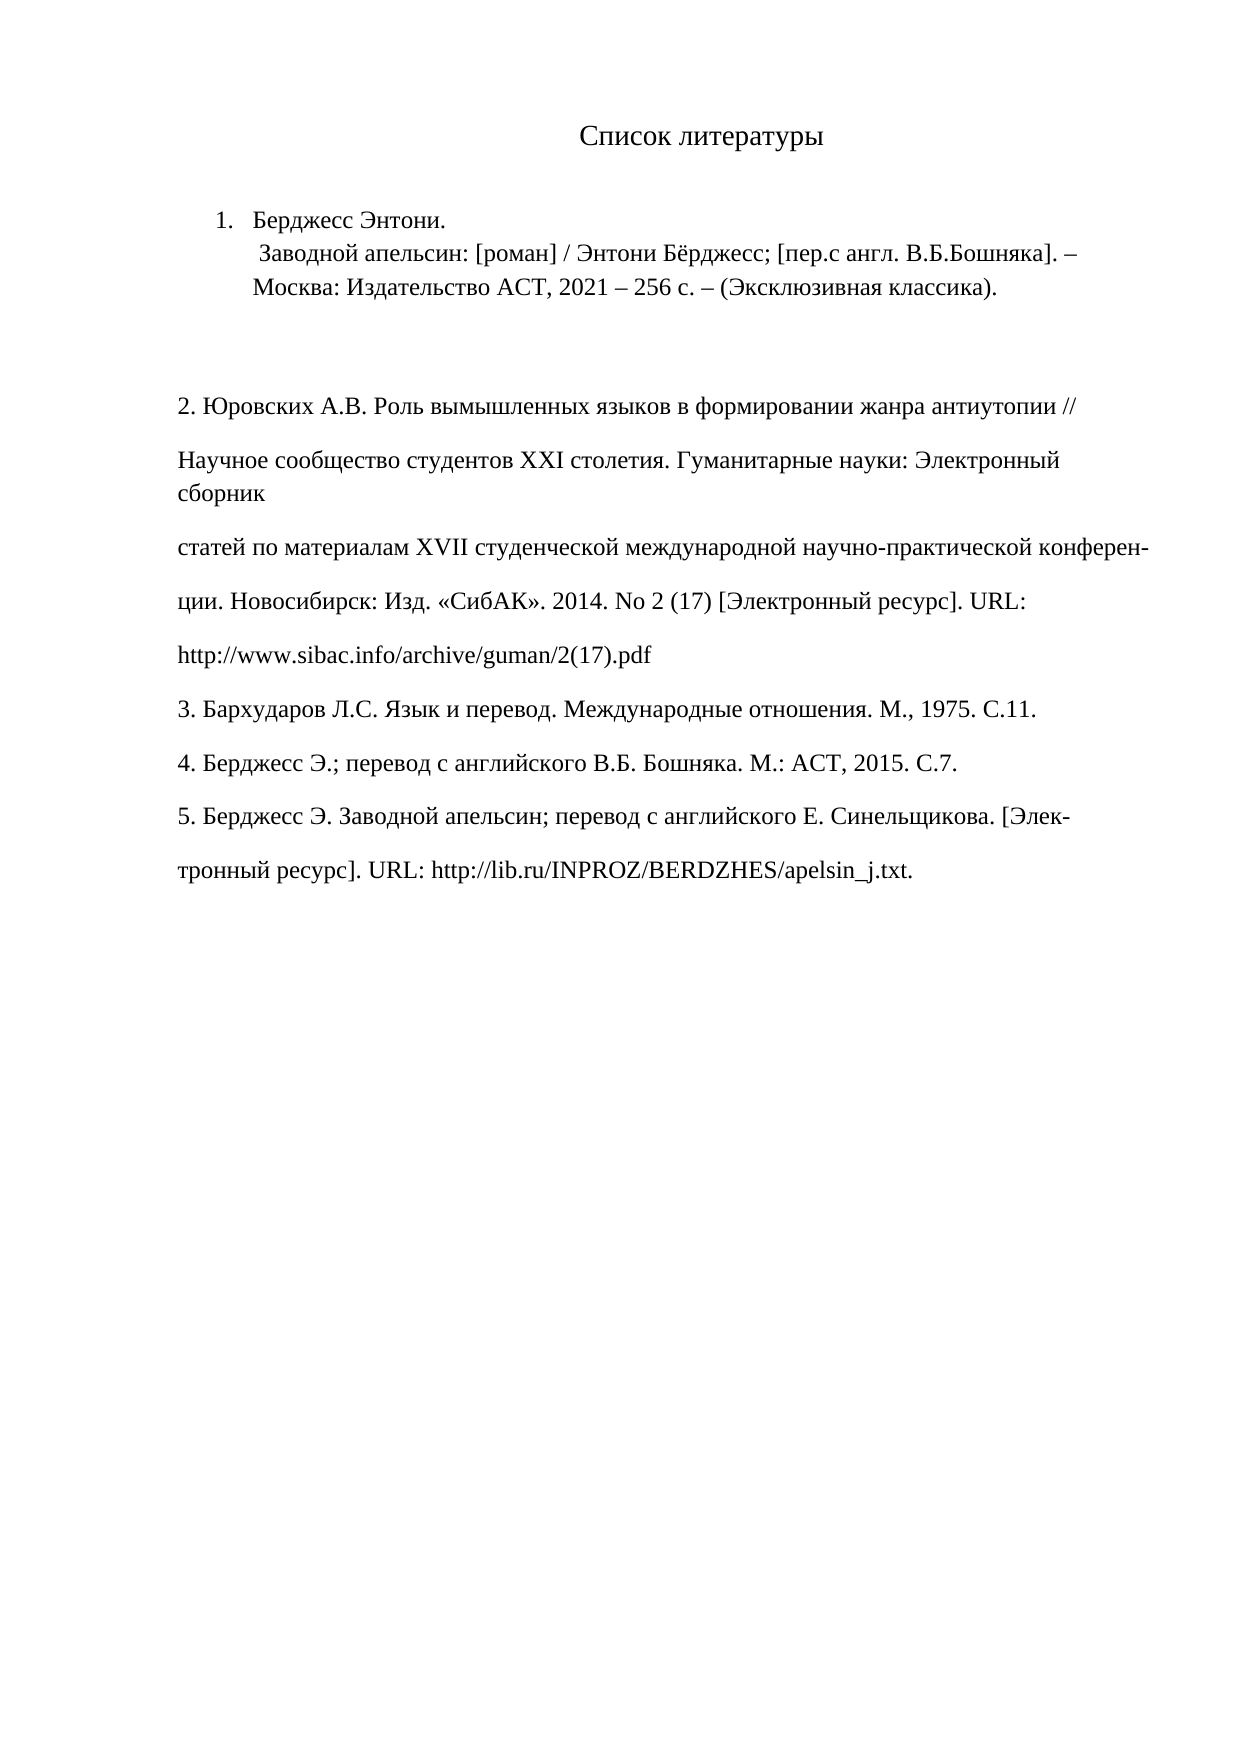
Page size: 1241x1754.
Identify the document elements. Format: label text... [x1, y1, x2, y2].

text http://www.sibac.info/archive/guman/2(17).pdf [177, 640, 1152, 669]
text тронный ресурс]. URL: http://lib.ru/INPROZ/BERDZHES/apelsin_j.txt. [177, 855, 1152, 884]
text Список литературы [177, 118, 1152, 152]
text статей по материалам XVII студенческой международной научно-практической конферен- [177, 532, 1152, 561]
text 2. Юровских А.В. Роль вымышленных языков в формировании жанра антиутопии // [177, 391, 1152, 420]
text ции. Новосибирск: Изд. «СибАК». 2014. No 2 (17) [Электронный ресурс]. URL: [177, 586, 1152, 615]
text 5. Берджесс Э. Заводной апельсин; перевод с английского Е. Синельщикова. [Элек- [177, 801, 1152, 830]
text 3. Бархударов Л.С. Язык и перевод. Международные отношения. М., 1975. С.11. [177, 694, 1152, 722]
text Научное сообщество студентов XXI столетия. Гуманитарные науки: Электронный сборник [177, 445, 1152, 507]
text 4. Берджесс Э.; перевод с английского В.Б. Бошняка. М.: АСТ, 2015. С.7. [177, 748, 1152, 776]
list Берджесс Энтони. [215, 206, 1152, 234]
list Заводной апельсин: [роман] / Энтони Бёрджесс; [пер.с англ. В.Б.Бошняка]. – Москва: Издательство АСТ, 2021 – 256 с. – (Эксклюзивная классика). [252, 238, 1152, 300]
